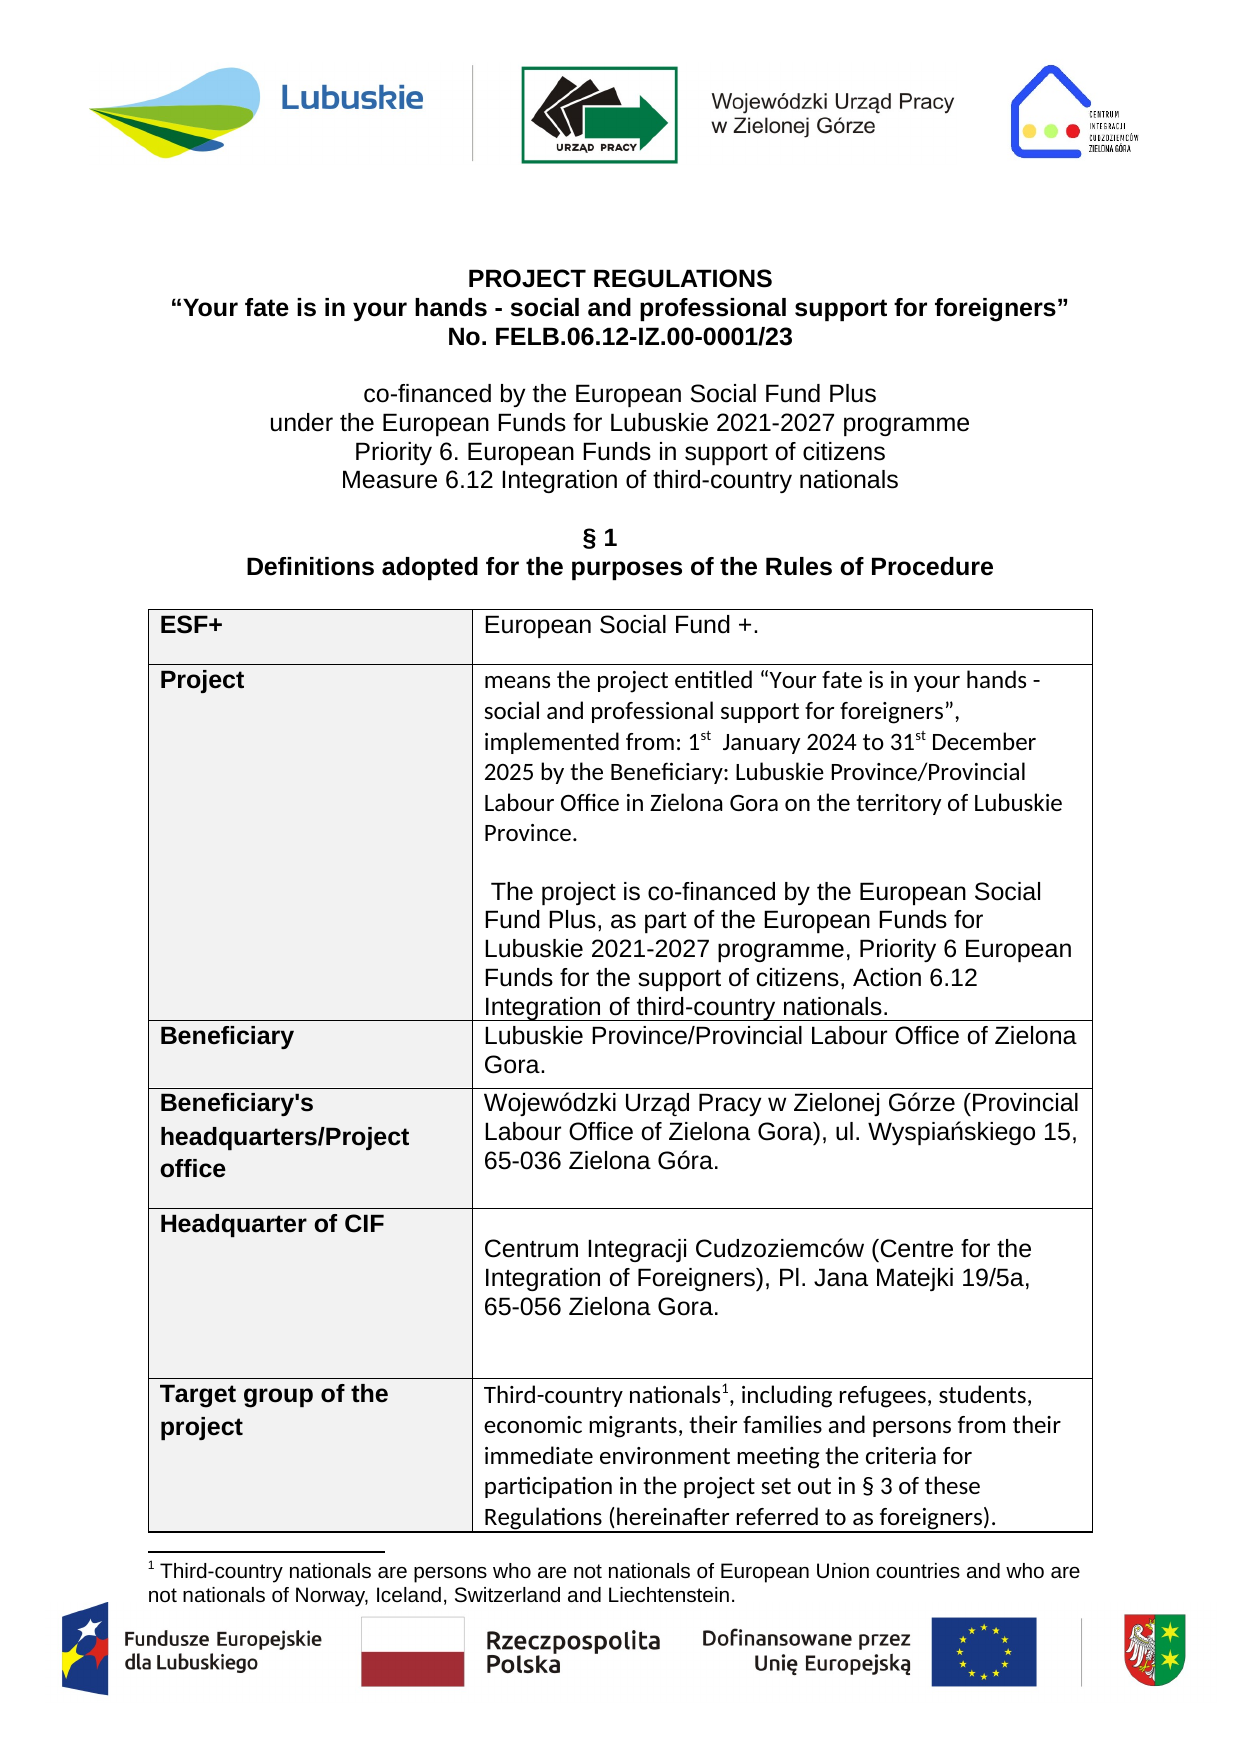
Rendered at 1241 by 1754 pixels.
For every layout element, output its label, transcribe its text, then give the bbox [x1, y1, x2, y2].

table_header ESF+ [149, 610, 472, 664]
table_header European Social Fund +. [473, 610, 1092, 664]
text PROJECT REGULATIONS [148, 264, 1093, 293]
table_cell means the project entitled “Your fate is in your hands - social and professional support for foreigners”, implemented from: 1st January 2024 to 31st December 2025 by the Beneficiary: Lubuskie Province/Provincial Labour Office in Zielona Gora on the territory of Lubuskie Province. The project is co-financed by the European Social Fund Plus, as part of the European Funds for Lubuskie 2021-2027 programme, Priority 6 European Funds for the support of citizens, Action 6.12 Integration of third-country nationals. [473, 665, 1092, 1020]
table_cell Centrum Integracji Cudzoziemców (Centre for the Integration of Foreigners), Pl. Jana Matejki 19/5a, 65-056 Zielona Gora. [473, 1209, 1092, 1378]
table_cell Project [149, 665, 472, 1020]
picture [1007, 47, 1140, 181]
table_cell Beneficiary's headquarters/Project office [149, 1089, 472, 1208]
table_cell Wojewódzki Urząd Pracy w Zielonej Górze (Provincial Labour Office of Zielona Gora), ul. Wyspiańskiego 15, 65-036 Zielona Góra. [473, 1089, 1092, 1208]
picture [45, 1602, 1217, 1703]
table_cell Target group of the project [149, 1379, 472, 1531]
text under the European Funds for Lubuskie 2021-2027 programme [148, 408, 1093, 437]
picture [88, 62, 957, 165]
table_cell Headquarter of CIF [149, 1209, 472, 1378]
text Priority 6. European Funds in support of citizens [148, 437, 1093, 465]
table_cell Third-country nationals, including refugees, students, economic migrants, their families and persons from their immediate environment meeting the criteria for participation in the project set out in § 3 of these Regulations (hereinafter referred to as foreigners). [473, 1379, 1092, 1531]
text Definitions adopted for the purposes of the Rules of Procedure [148, 552, 1093, 580]
text Measure 6.12 Integration of third-country nationals [148, 465, 1093, 494]
text “Your fate is in your hands - social and professional support for foreigners” [148, 293, 1093, 322]
text No. FELB.06.12-IZ.00-0001/23 [148, 322, 1093, 350]
table_cell Beneficiary [149, 1021, 472, 1087]
text § 1 [107, 523, 1093, 552]
table_cell Lubuskie Province/Provincial Labour Office of Zielona Gora. [473, 1021, 1092, 1087]
text co-financed by the European Social Fund Plus [148, 379, 1093, 408]
